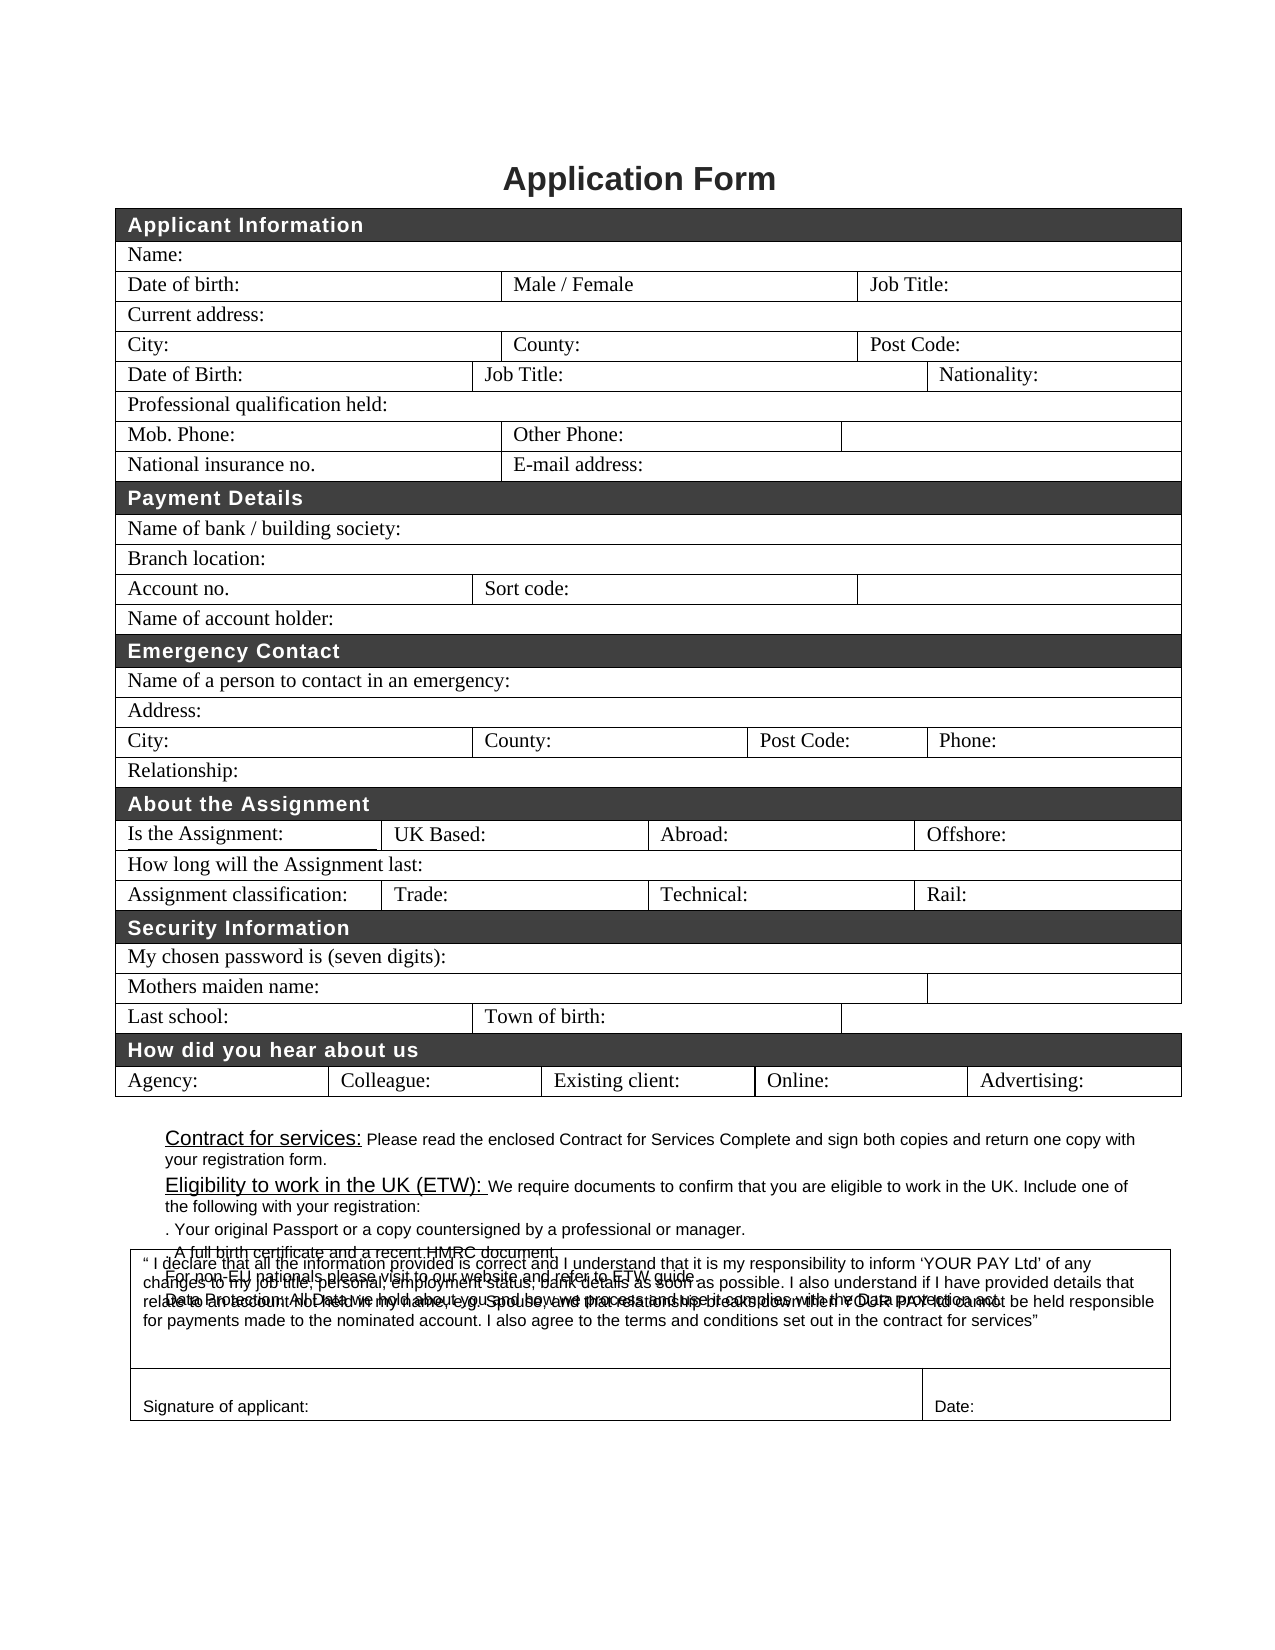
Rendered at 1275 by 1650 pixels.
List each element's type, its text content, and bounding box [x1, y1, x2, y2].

table_cell Date: [923, 1369, 1170, 1420]
table_header “ I declare that all the information provided is correct and I understand that it is my responsibility to inform ‘YOUR PAY Ltd’ of any changes to my job title, personal, employment status, bank details as soon as possible. I also understand if I have provided details that relate to an account not held in my name, e.g. Spouse, and that relationship breaks down then YOUR PAY ltd cannot be held responsible for payments made to the nominated account. I also agree to the terms and conditions set out in the contract for services” [131, 1250, 1170, 1367]
table_cell Signature of applicant: [131, 1369, 922, 1420]
